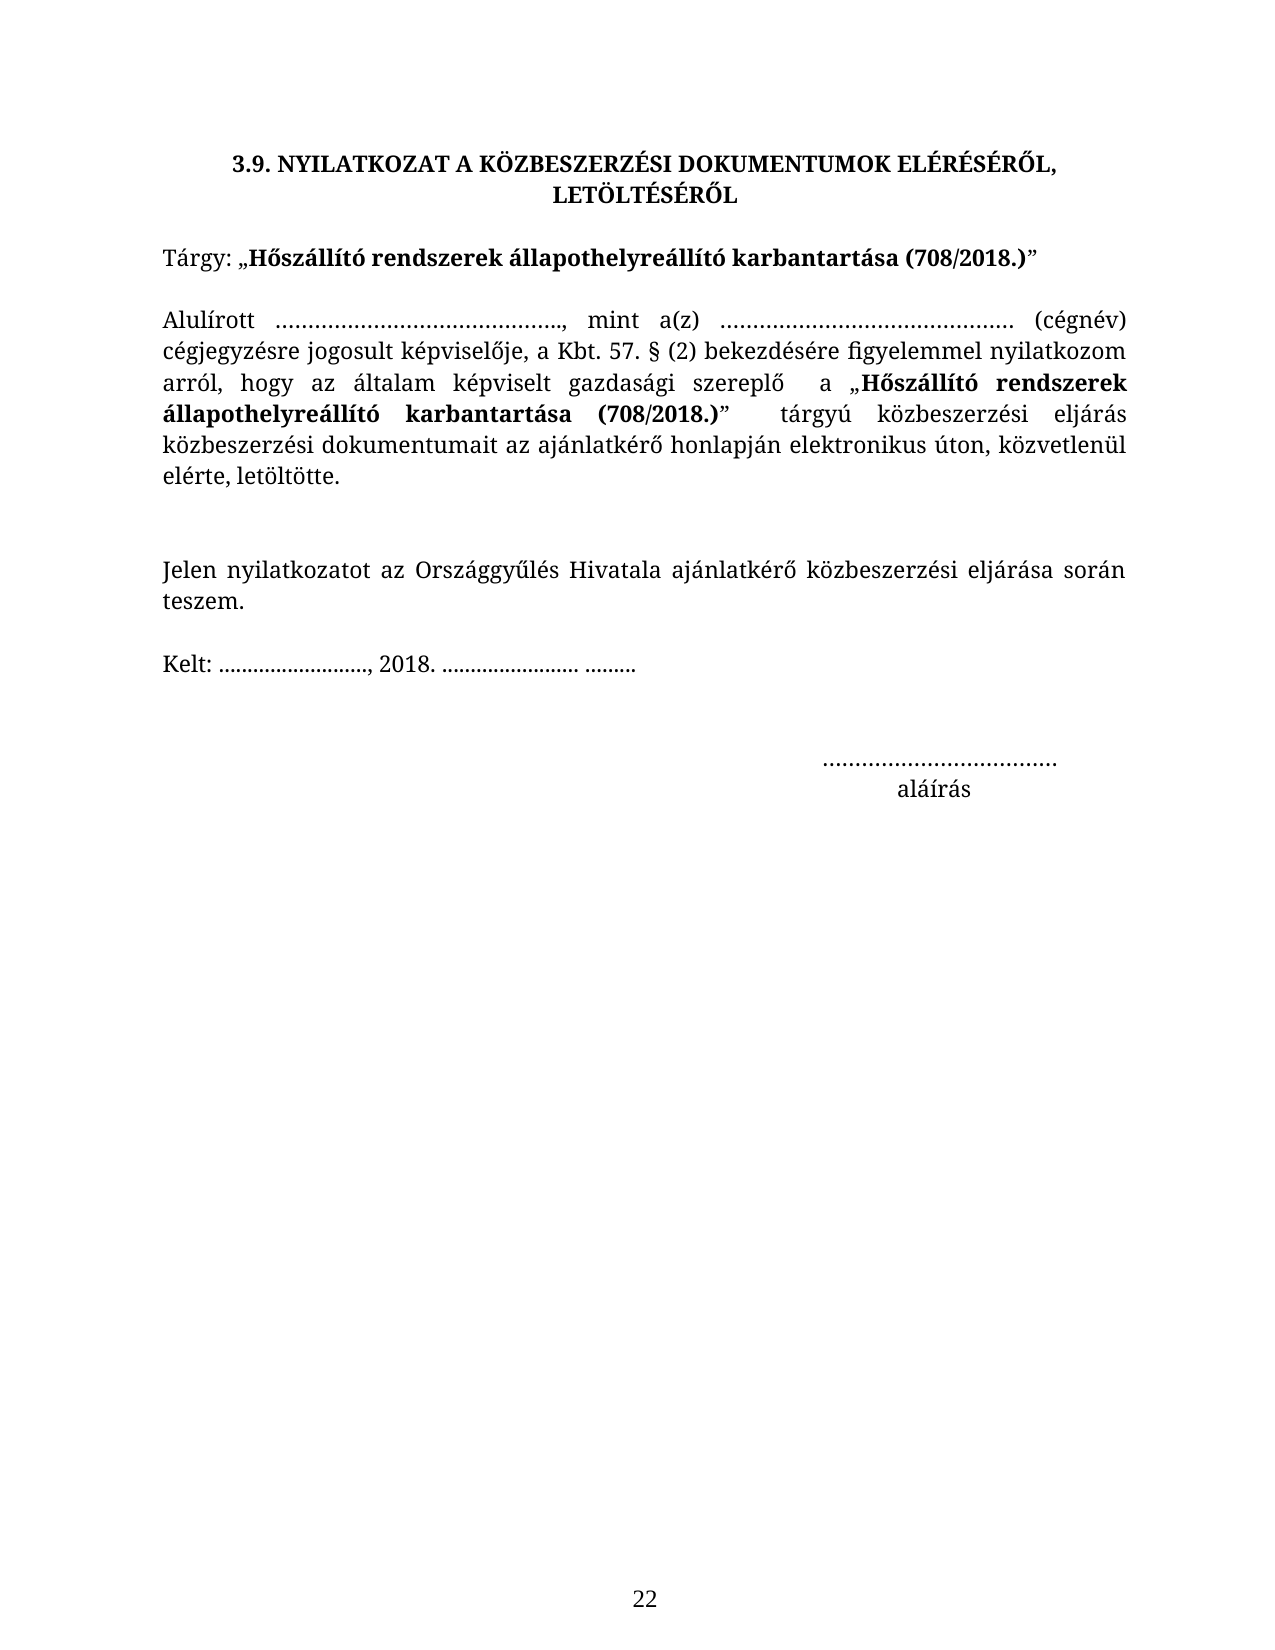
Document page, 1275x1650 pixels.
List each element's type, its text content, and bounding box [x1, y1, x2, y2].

text Jelen nyilatkozatot az Országgyűlés Hivatala ajánlatkérő közbeszerzési eljárása során teszem. [162, 554, 1127, 616]
text 3.9. NYILATKOZAT A KÖZBESZERZÉSI DOKUMENTUMOK ELÉRÉSÉRŐL, LETÖLTÉSÉRŐL [162, 148, 1127, 210]
text Alulírott …………………………………….., mint a(z) ……………………………………… (cégnév) cégjegyzésre jogosult képviselője, a Kbt. 57. § (2) bekezdésére figyelemmel nyilatkozom arról, hogy az általam képviselt gazdasági szereplő a „Hőszállító rendszerek állapothelyreállító karbantartása (708/2018.)” tárgyú közbeszerzési eljárás közbeszerzési dokumentumait az ajánlatkérő honlapján elektronikus úton, közvetlenül elérte, letöltötte. [162, 304, 1127, 491]
text Kelt: .........................., 2018. ........................ ......... [162, 648, 1127, 679]
text Tárgy: „Hőszállító rendszerek állapothelyreállító karbantartása (708/2018.)” [162, 241, 1127, 273]
text aláírás [162, 773, 1127, 804]
text ……………………………… [752, 741, 1127, 773]
